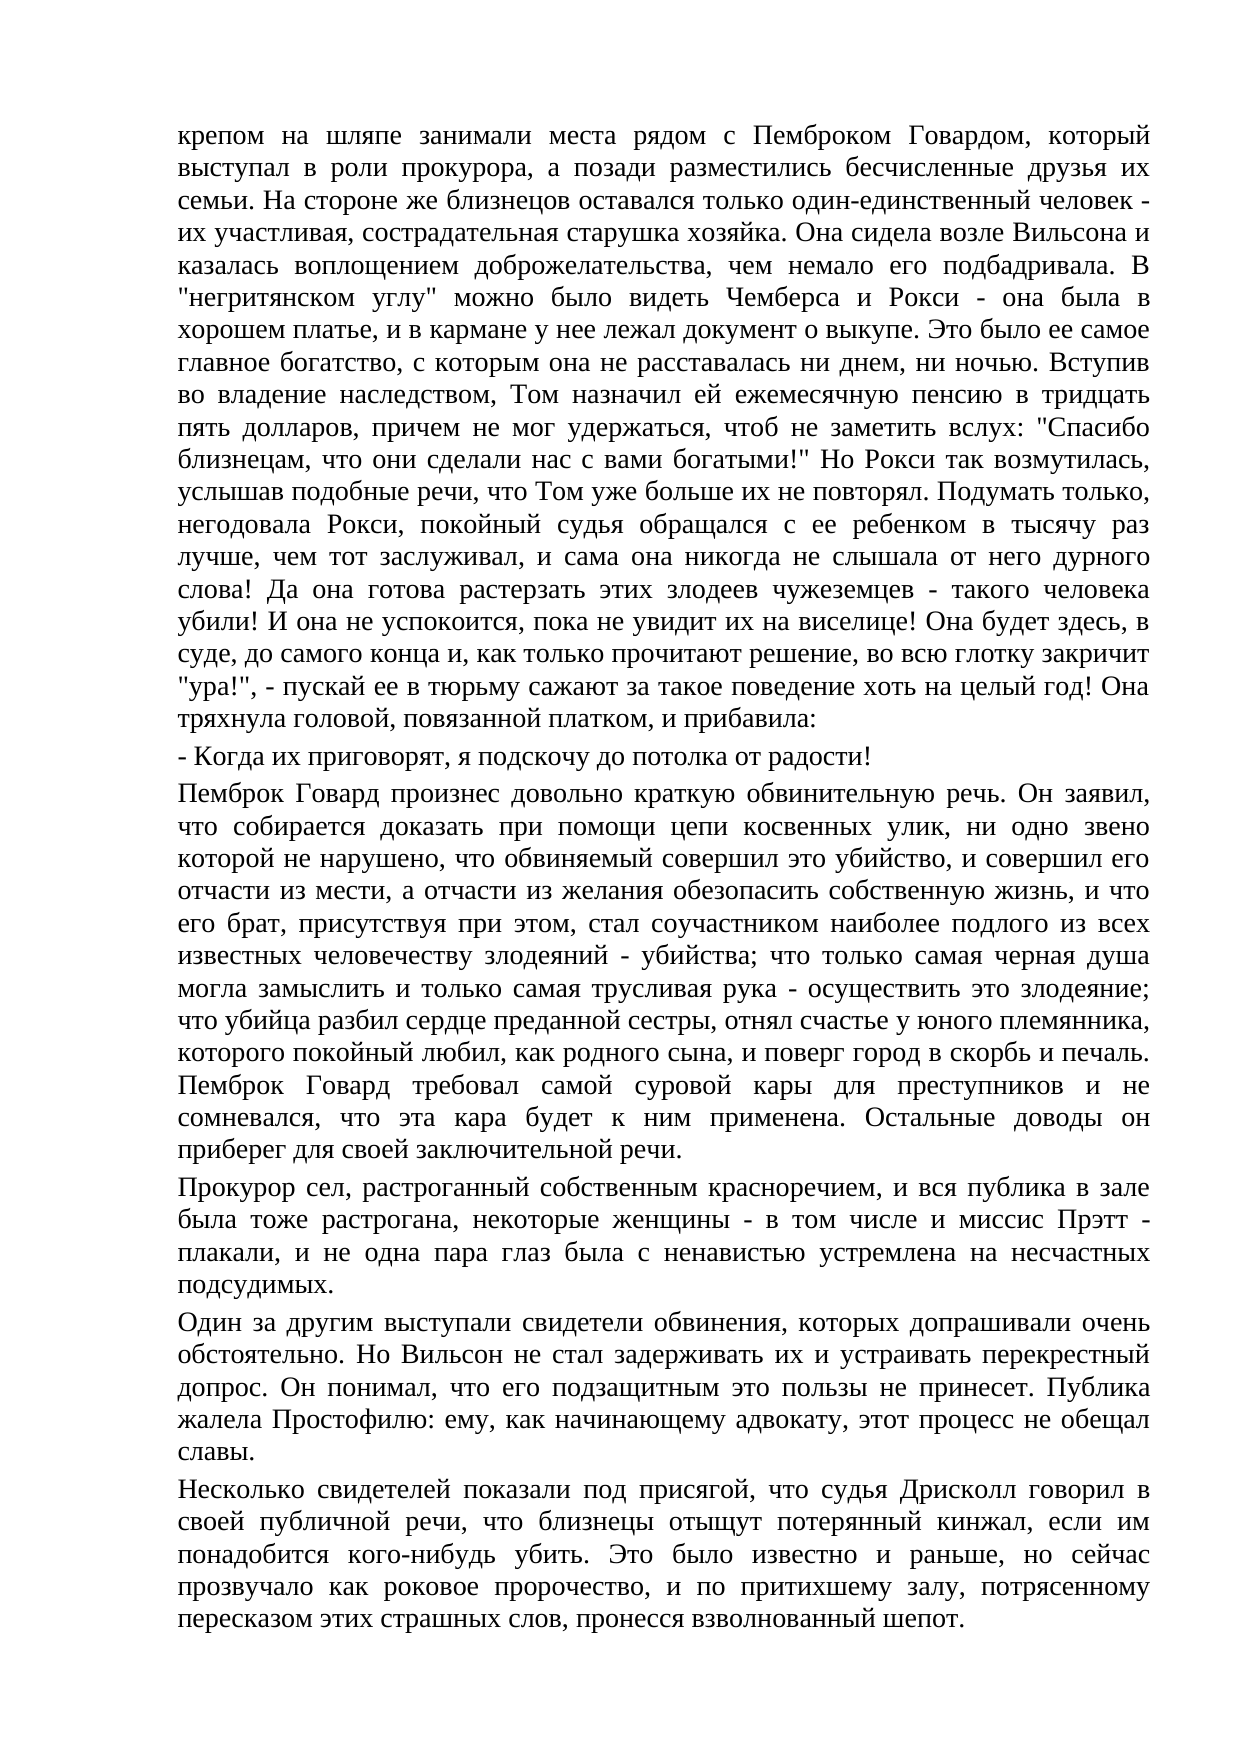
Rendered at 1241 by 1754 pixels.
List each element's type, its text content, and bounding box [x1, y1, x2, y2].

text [177, 118, 1152, 734]
text Пемброк Говард произнес довольно краткую обвинительную речь. Он заявил, что собирается доказать при помощи цепи косвенных улик, ни одно звено которой не нарушено, что обвиняемый совершил это убийство, и совершил его отчасти из мести, а отчасти из желания обезопасить собственную жизнь, и что его брат, присутствуя при этом, стал соучастником наиболее подлого из всех известных человечеству злодеяний - убийства; что только самая черная душа могла замыслить и только самая трусливая рука - осуществить это злодеяние; что убийца разбил сердце преданной сестры, отнял счастье у юного племянника, которого покойный любил, как родного сына, и поверг город в скорбь и печаль. Пемброк Говард требовал самой суровой кары для преступников и не сомневался, что эта кара будет к ним применена. Остальные доводы он приберег для своей заключительной речи. [177, 776, 1152, 1165]
text Несколько свидетелей показали под присягой, что судья Дрисколл говорил в своей публичной речи, что близнецы отыщут потерянный кинжал, если им понадобится кого-нибудь убить. Это было известно и раньше, но сейчас прозвучало как роковое пророчество, и по притихшему залу, потрясенному пересказом этих страшных слов, пронесся взволнованный шепот. [177, 1472, 1152, 1634]
text Один за другим выступали свидетели обвинения, которых допрашивали очень обстоятельно. Но Вильсон не стал задерживать их и устраивать перекрестный допрос. Он понимал, что его подзащитным это пользы не принесет. Публика жалела Простофилю: ему, как начинающему адвокату, этот процесс не обещал славы. [177, 1305, 1152, 1467]
text Прокурор сел, растроганный собственным красноречием, и вся публика в зале была тоже растрогана, некоторые женщины - в том числе и миссис Прэтт - плакали, и не одна пара глаз была с ненавистью устремлена на несчастных подсудимых. [177, 1170, 1152, 1300]
text - Когда их приговорят, я подскочу до потолка от радости! [177, 739, 1152, 771]
